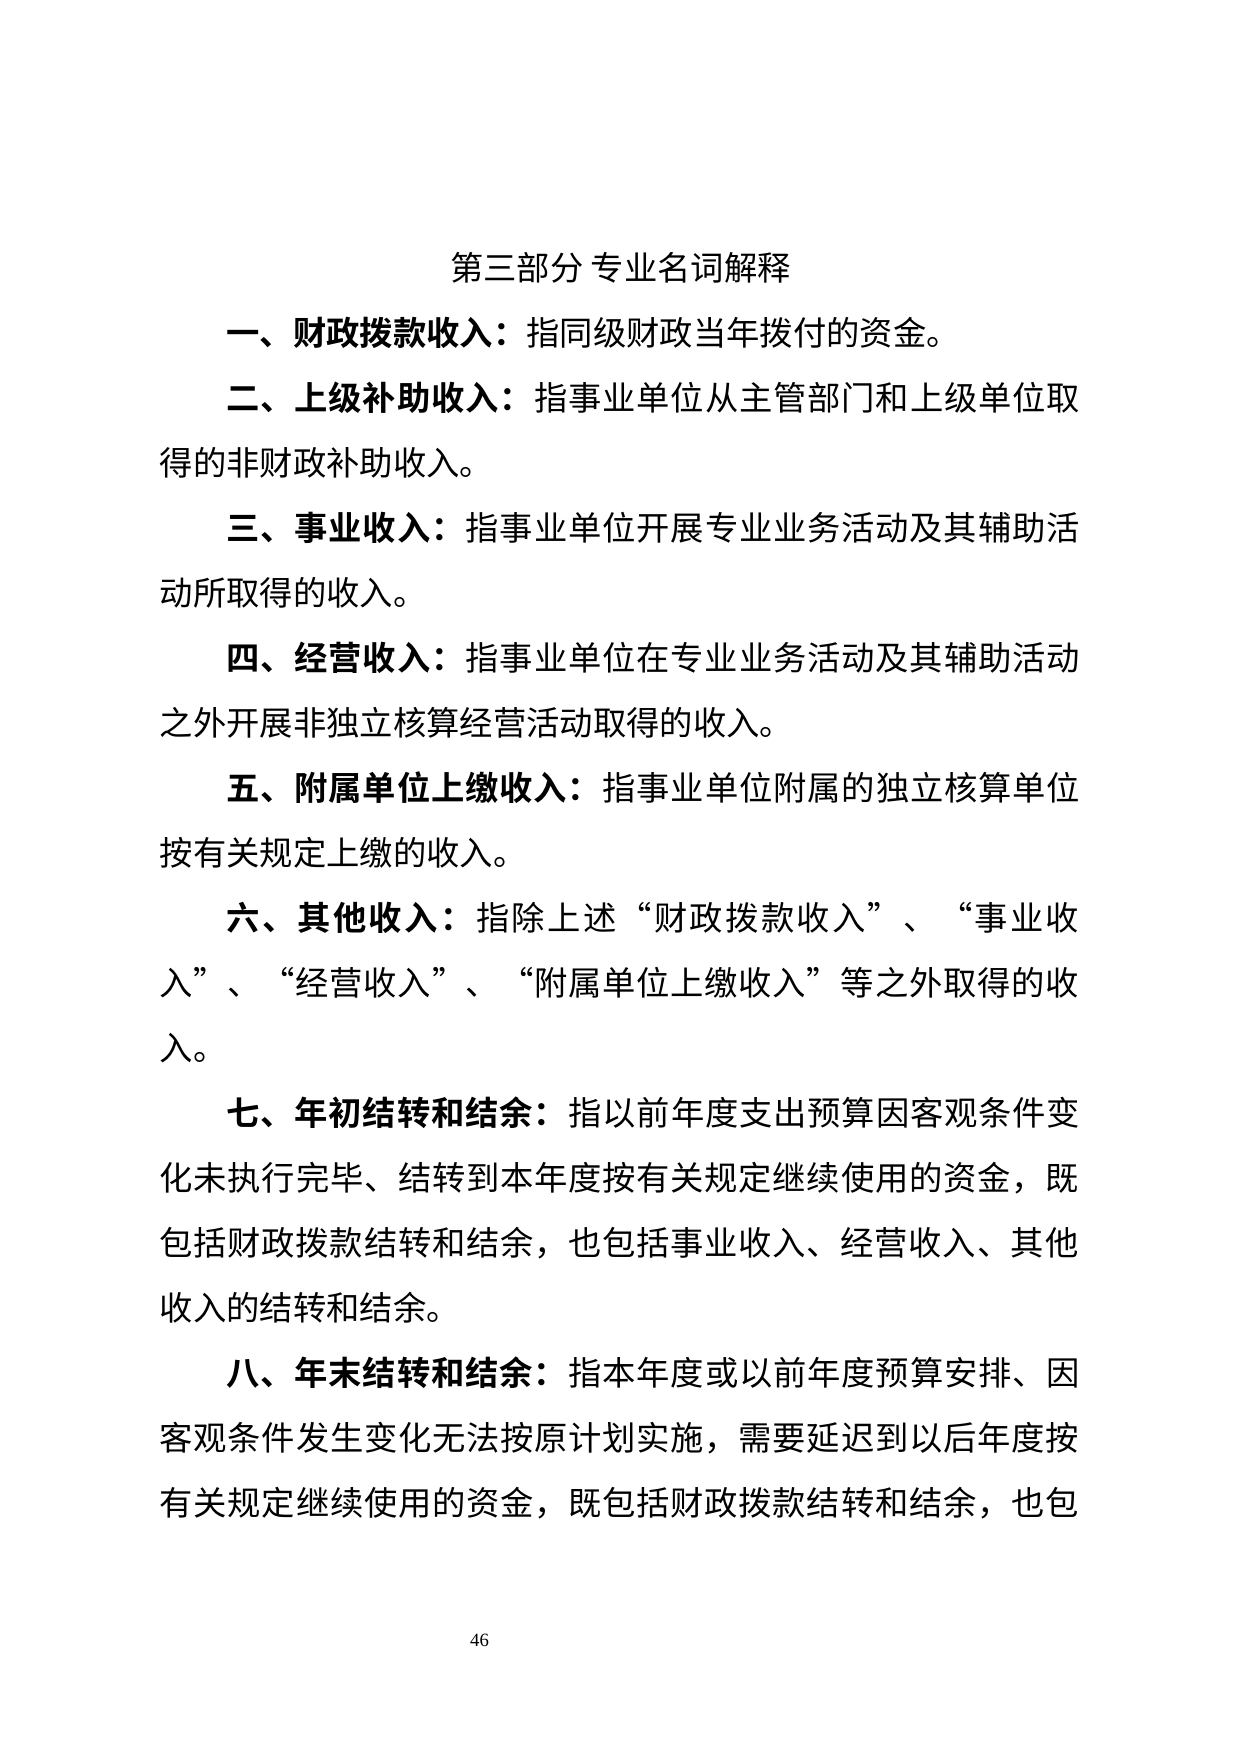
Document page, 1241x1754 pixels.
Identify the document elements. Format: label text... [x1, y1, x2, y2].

text 四、经营收入：指事业单位在专业业务活动及其辅助活动之外开展非独立核算经营活动取得的收入。 [159, 623, 1081, 753]
text 三、事业收入：指事业单位开展专业业务活动及其辅助活动所取得的收入。 [159, 493, 1081, 623]
text 六、其他收入：指除上述“财政拨款收入”、“事业收入”、“经营收入”、“附属单位上缴收入”等之外取得的收入。 [159, 883, 1081, 1078]
text 一、财政拨款收入：指同级财政当年拨付的资金。 [159, 298, 1081, 363]
text 五、附属单位上缴收入：指事业单位附属的独立核算单位按有关规定上缴的收入。 [159, 753, 1081, 883]
text 七、年初结转和结余：指以前年度支出预算因客观条件变化未执行完毕、结转到本年度按有关规定继续使用的资金，既包括财政拨款结转和结余，也包括事业收入、经营收入、其他收入的结转和结余。 [159, 1078, 1081, 1338]
text 第三部分 专业名词解释 [159, 233, 1081, 298]
text 二、上级补助收入：指事业单位从主管部门和上级单位取得的非财政补助收入。 [159, 363, 1081, 493]
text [159, 1338, 1081, 1533]
